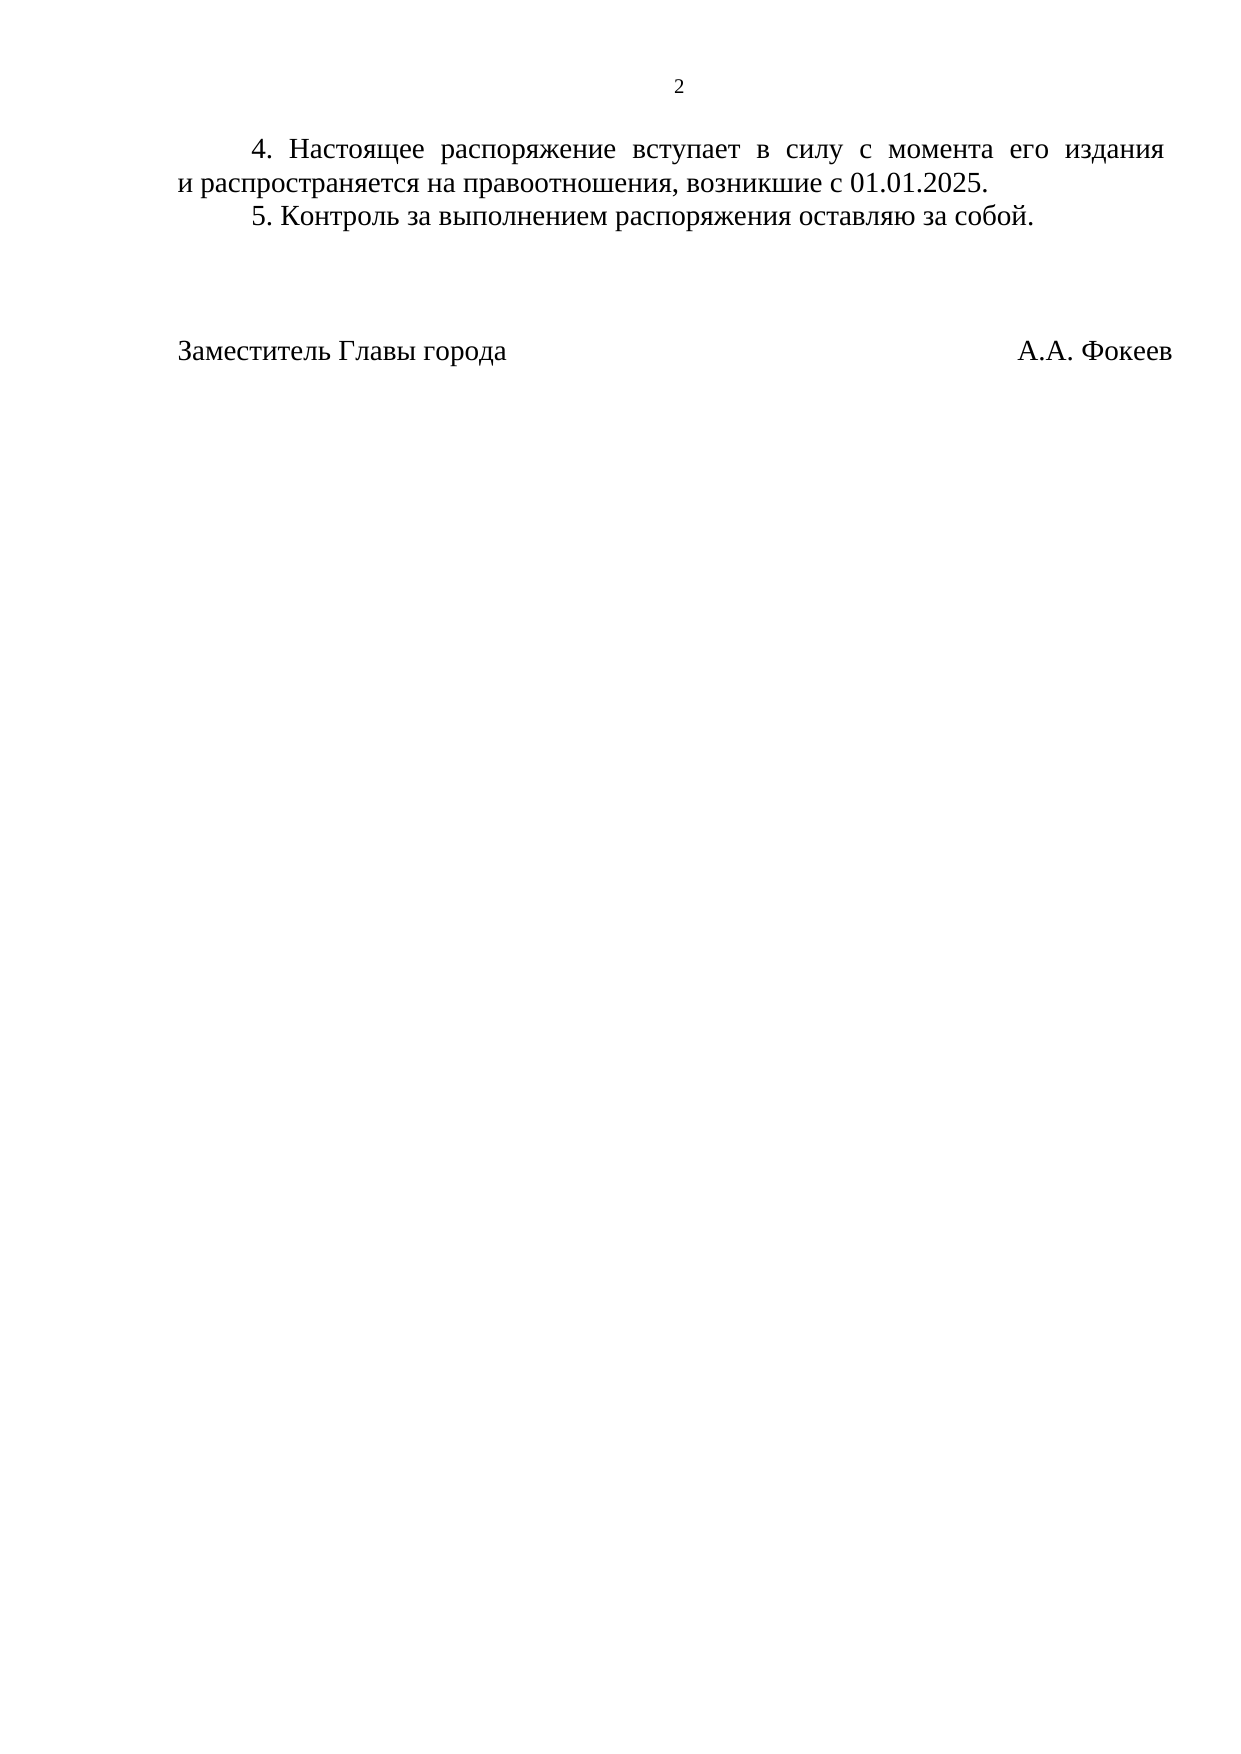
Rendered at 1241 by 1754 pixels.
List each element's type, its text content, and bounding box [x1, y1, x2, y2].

text Заместитель Главы города А.А. Фокеев [177, 333, 1181, 366]
text 5. Контроль за выполнением распоряжения оставляю за собой. [177, 198, 1181, 232]
text 4. Настоящее распоряжение вступает в силу с момента его издания и распространяется на правоотношения, возникшие с 01.01.2025. [177, 131, 1181, 198]
